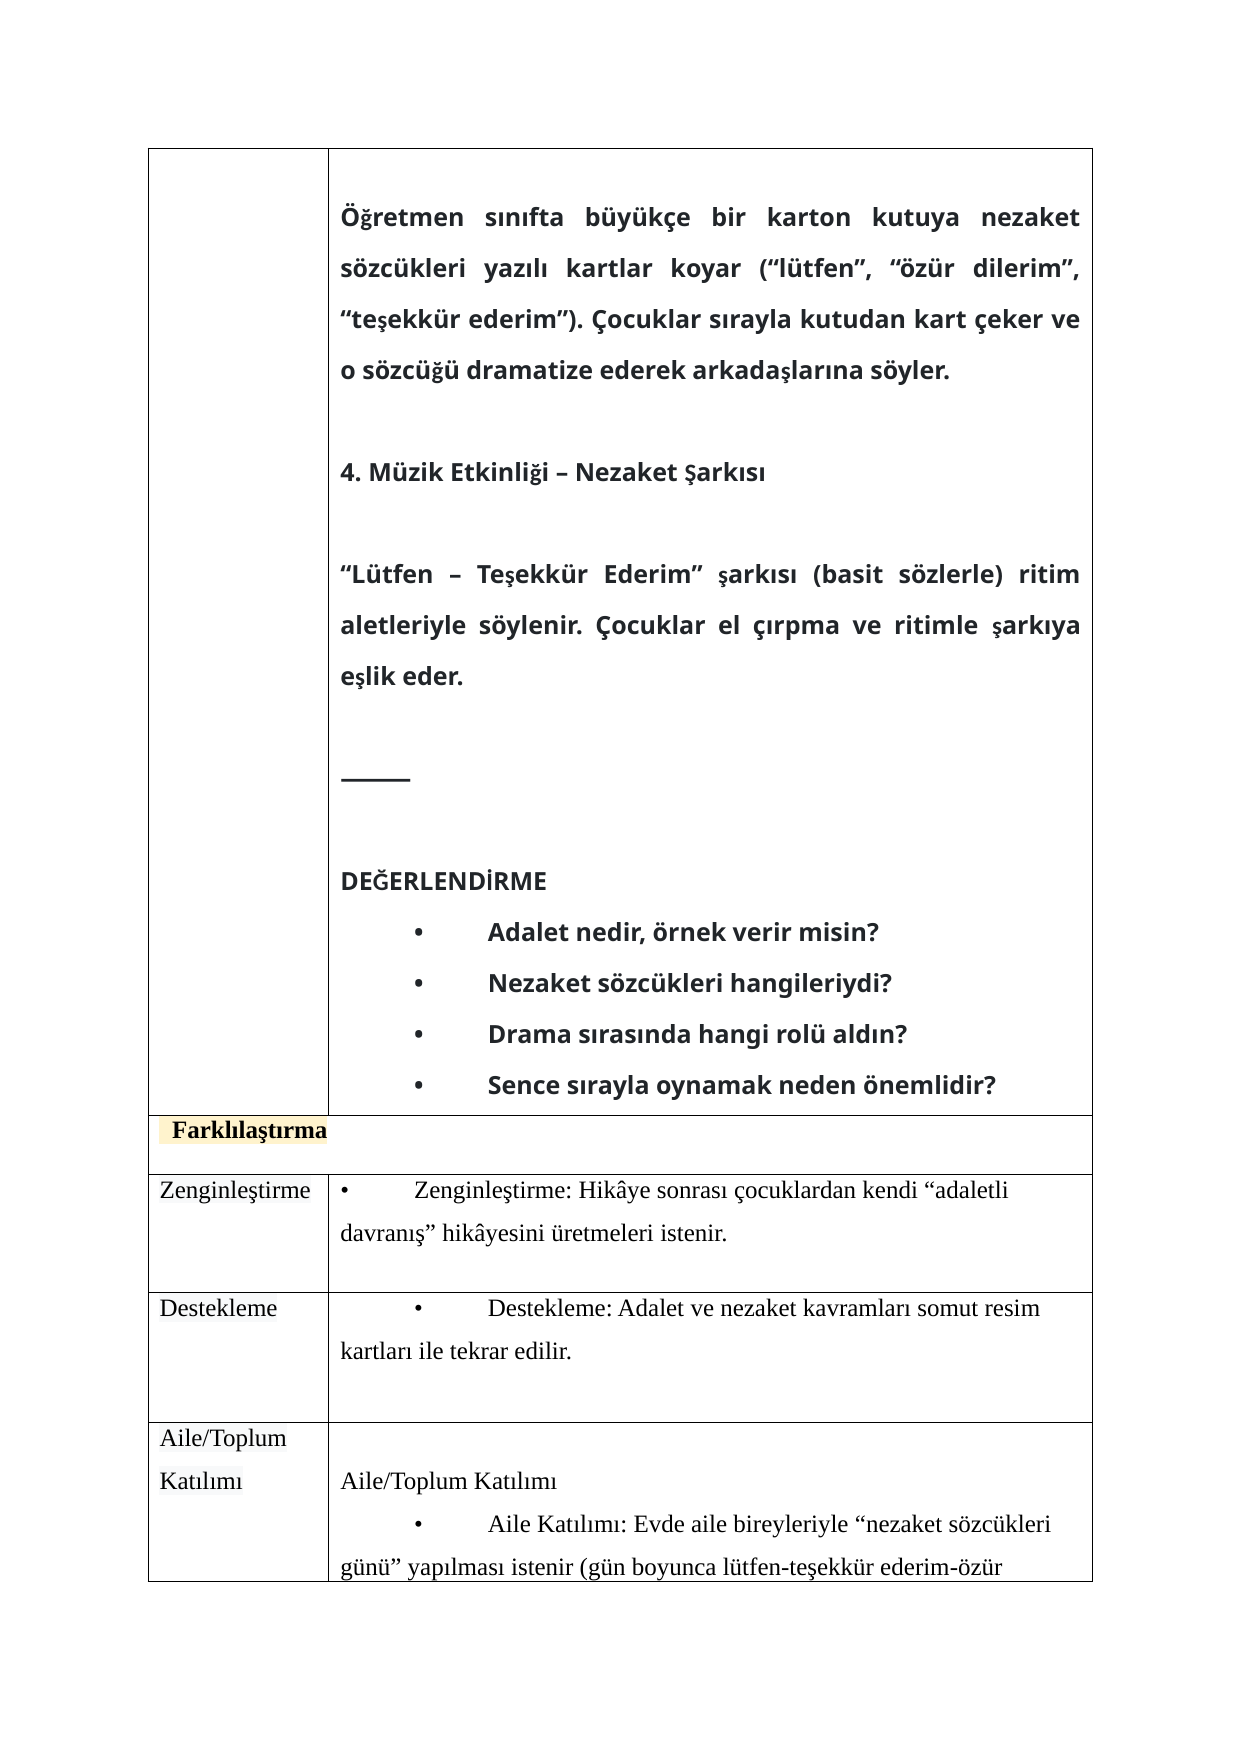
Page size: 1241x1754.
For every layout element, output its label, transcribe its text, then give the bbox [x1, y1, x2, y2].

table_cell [149, 149, 328, 1114]
table_cell Farklılaştırma [149, 1116, 1092, 1174]
table_cell Destekleme [149, 1293, 328, 1422]
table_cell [149, 1423, 328, 1581]
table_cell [329, 1423, 1092, 1581]
table_cell • Zenginleştirme: Hikâye sonrası çocuklardan kendi “adaletli davranış” hikâyesini üretmeleri istenir. [329, 1175, 1092, 1292]
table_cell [329, 149, 1092, 1114]
table_cell Zenginleştirme [149, 1175, 328, 1292]
table_cell • Destekleme: Adalet ve nezaket kavramları somut resim kartları ile tekrar edilir. [329, 1293, 1092, 1422]
